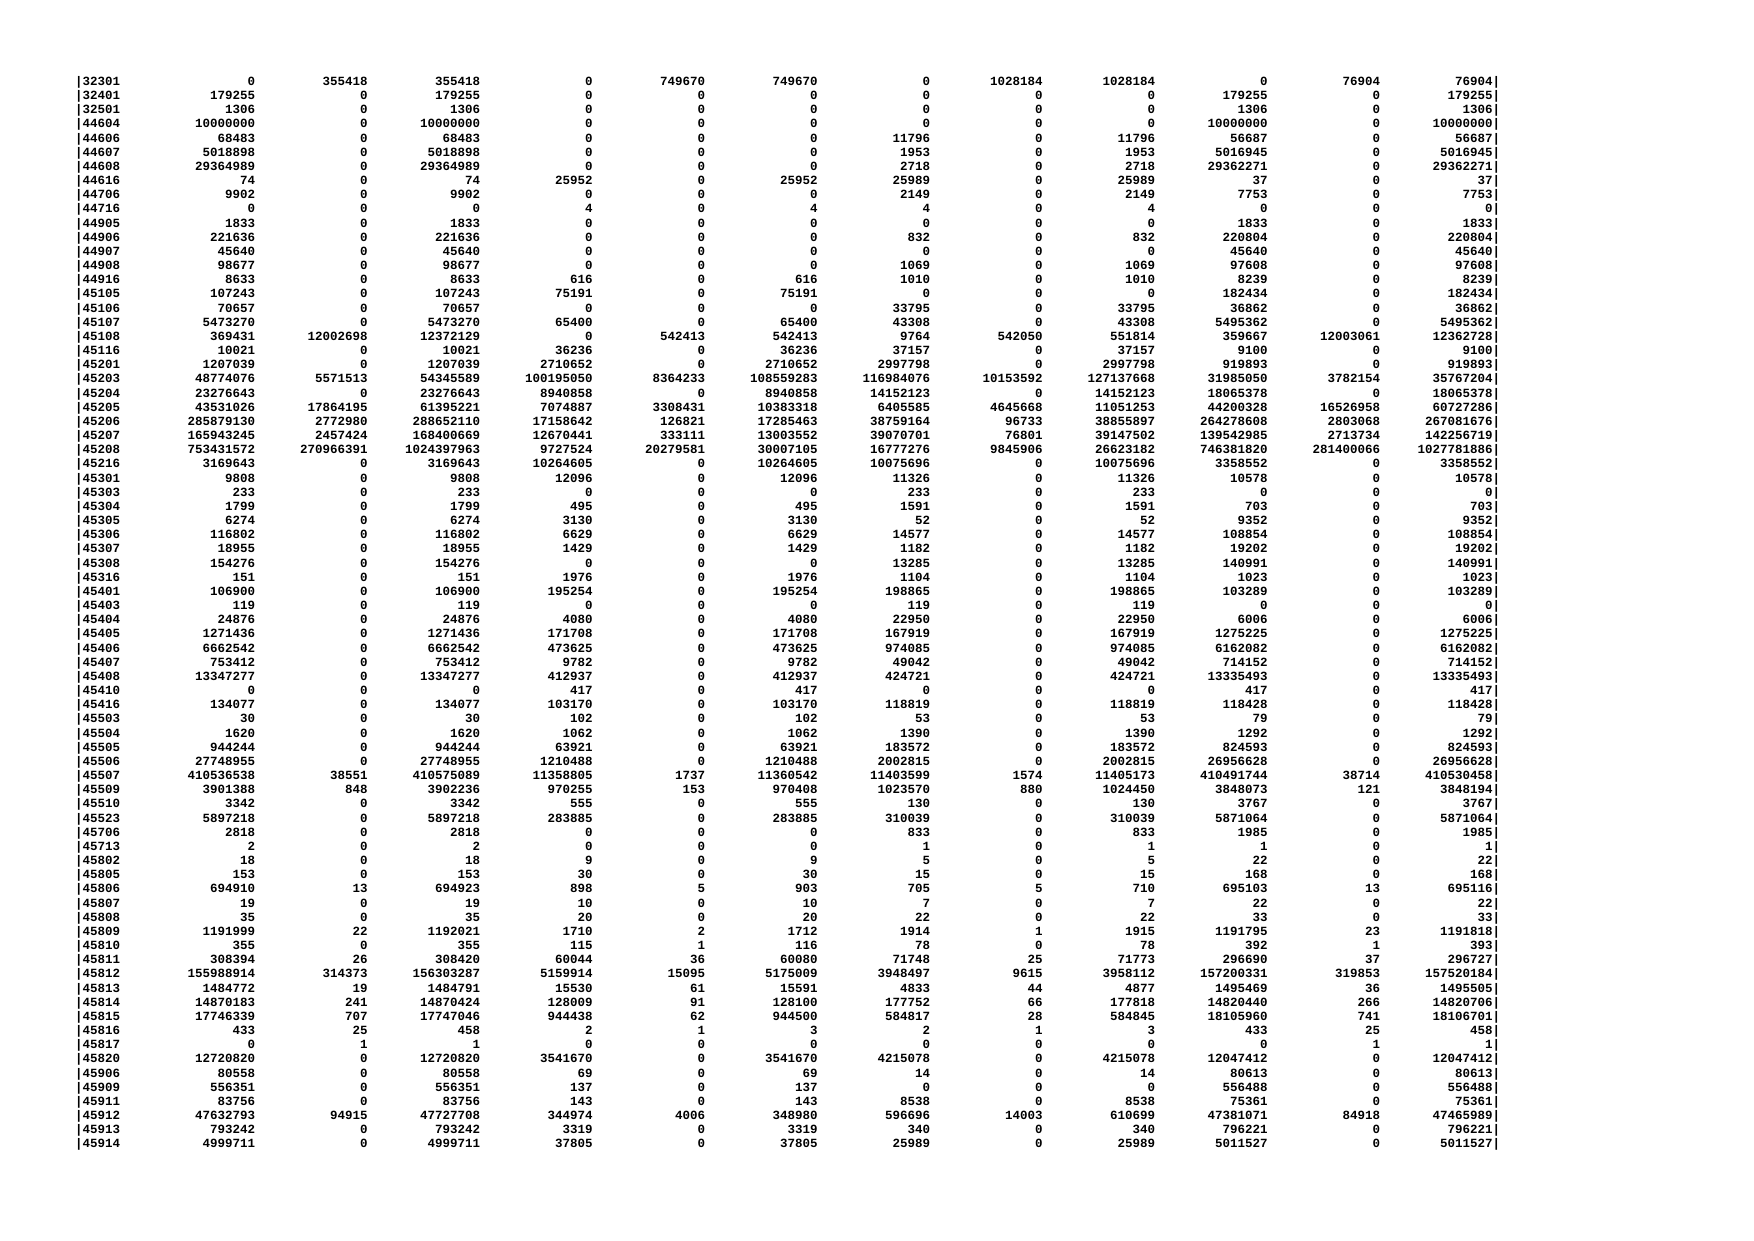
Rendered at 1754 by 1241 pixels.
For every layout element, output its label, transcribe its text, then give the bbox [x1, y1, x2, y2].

text |45509 3901388 848 3902236 970255 153 970408 1023570 880 1024450 3848073 121 3848194| [75, 783, 1679, 797]
text |45416 134077 0 134077 103170 0 103170 118819 0 118819 118428 0 118428| [75, 698, 1679, 712]
text |45813 1484772 19 1484791 15530 61 15591 4833 44 4877 1495469 36 1495505| [75, 982, 1679, 996]
text |45306 116802 0 116802 6629 0 6629 14577 0 14577 108854 0 108854| [75, 528, 1679, 542]
text |45809 1191999 22 1192021 1710 2 1712 1914 1 1915 1191795 23 1191818| [75, 925, 1679, 939]
text |45106 70657 0 70657 0 0 0 33795 0 33795 36862 0 36862| [75, 302, 1679, 316]
text |45816 433 25 458 2 1 3 2 1 3 433 25 458| [75, 1024, 1679, 1038]
text |45308 154276 0 154276 0 0 0 13285 0 13285 140991 0 140991| [75, 557, 1679, 571]
text |45713 2 0 2 0 0 0 1 0 1 1 0 1| [75, 840, 1679, 854]
text |45206 285879130 2772980 288652110 17158642 126821 17285463 38759164 96733 38855897 264278608 2803068 267081676| [75, 415, 1679, 429]
text |45301 9808 0 9808 12096 0 12096 11326 0 11326 10578 0 10578| [75, 472, 1679, 486]
text |45806 694910 13 694923 898 5 903 705 5 710 695103 13 695116| [75, 882, 1679, 897]
text |45802 18 0 18 9 0 9 5 0 5 22 0 22| [75, 854, 1679, 868]
text |45507 410536538 38551 410575089 11358805 1737 11360542 11403599 1574 11405173 410491744 38714 410530458| [75, 769, 1679, 783]
text |45406 6662542 0 6662542 473625 0 473625 974085 0 974085 6162082 0 6162082| [75, 642, 1679, 656]
text |45107 5473270 0 5473270 65400 0 65400 43308 0 43308 5495362 0 5495362| [75, 316, 1679, 330]
text |45914 4999711 0 4999711 37805 0 37805 25989 0 25989 5011527 0 5011527| [75, 1137, 1679, 1152]
text |45307 18955 0 18955 1429 0 1429 1182 0 1182 19202 0 19202| [75, 542, 1679, 557]
text |45410 0 0 0 417 0 417 0 0 0 417 0 417| [75, 684, 1679, 698]
text |45523 5897218 0 5897218 283885 0 283885 310039 0 310039 5871064 0 5871064| [75, 812, 1679, 826]
text |45405 1271436 0 1271436 171708 0 171708 167919 0 167919 1275225 0 1275225| [75, 627, 1679, 642]
text |45811 308394 26 308420 60044 36 60080 71748 25 71773 296690 37 296727| [75, 953, 1679, 967]
text |45216 3169643 0 3169643 10264605 0 10264605 10075696 0 10075696 3358552 0 3358552| [75, 457, 1679, 472]
text |45208 753431572 270966391 1024397963 9727524 20279581 30007105 16777276 9845906 26623182 746381820 281400066 1027781886| [75, 443, 1679, 457]
text |45204 23276643 0 23276643 8940858 0 8940858 14152123 0 14152123 18065378 0 18065378| [75, 387, 1679, 401]
text |45814 14870183 241 14870424 128009 91 128100 177752 66 177818 14820440 266 14820706| [75, 996, 1679, 1010]
text |45812 155988914 314373 156303287 5159914 15095 5175009 3948497 9615 3958112 157200331 319853 157520184| [75, 967, 1679, 982]
text |44604 10000000 0 10000000 0 0 0 0 0 0 10000000 0 10000000| [75, 117, 1679, 132]
text |44706 9902 0 9902 0 0 0 2149 0 2149 7753 0 7753| [75, 188, 1679, 202]
text |45820 12720820 0 12720820 3541670 0 3541670 4215078 0 4215078 12047412 0 12047412| [75, 1052, 1679, 1067]
text |45505 944244 0 944244 63921 0 63921 183572 0 183572 824593 0 824593| [75, 741, 1679, 755]
text |32301 0 355418 355418 0 749670 749670 0 1028184 1028184 0 76904 76904| [75, 75, 1679, 89]
text |45207 165943245 2457424 168400669 12670441 333111 13003552 39070701 76801 39147502 139542985 2713734 142256719| [75, 429, 1679, 443]
text |45108 369431 12002698 12372129 0 542413 542413 9764 542050 551814 359667 12003061 12362728| [75, 330, 1679, 344]
text |45303 233 0 233 0 0 0 233 0 233 0 0 0| [75, 486, 1679, 500]
text |45810 355 0 355 115 1 116 78 0 78 392 1 393| [75, 939, 1679, 953]
text |45201 1207039 0 1207039 2710652 0 2710652 2997798 0 2997798 919893 0 919893| [75, 358, 1679, 372]
text |45906 80558 0 80558 69 0 69 14 0 14 80613 0 80613| [75, 1067, 1679, 1081]
text |45403 119 0 119 0 0 0 119 0 119 0 0 0| [75, 599, 1679, 613]
text |45503 30 0 30 102 0 102 53 0 53 79 0 79| [75, 712, 1679, 727]
text |45305 6274 0 6274 3130 0 3130 52 0 52 9352 0 9352| [75, 514, 1679, 528]
text |45401 106900 0 106900 195254 0 195254 198865 0 198865 103289 0 103289| [75, 585, 1679, 599]
text |44606 68483 0 68483 0 0 0 11796 0 11796 56687 0 56687| [75, 132, 1679, 146]
text |44905 1833 0 1833 0 0 0 0 0 0 1833 0 1833| [75, 217, 1679, 231]
text |45105 107243 0 107243 75191 0 75191 0 0 0 182434 0 182434| [75, 287, 1679, 302]
text |44608 29364989 0 29364989 0 0 0 2718 0 2718 29362271 0 29362271| [75, 160, 1679, 174]
text |45116 10021 0 10021 36236 0 36236 37157 0 37157 9100 0 9100| [75, 344, 1679, 358]
text |44916 8633 0 8633 616 0 616 1010 0 1010 8239 0 8239| [75, 273, 1679, 287]
text |45304 1799 0 1799 495 0 495 1591 0 1591 703 0 703| [75, 500, 1679, 514]
text |45815 17746339 707 17747046 944438 62 944500 584817 28 584845 18105960 741 18106701| [75, 1010, 1679, 1024]
text |45504 1620 0 1620 1062 0 1062 1390 0 1390 1292 0 1292| [75, 727, 1679, 741]
text |45913 793242 0 793242 3319 0 3319 340 0 340 796221 0 796221| [75, 1123, 1679, 1137]
text |44616 74 0 74 25952 0 25952 25989 0 25989 37 0 37| [75, 174, 1679, 188]
text |45706 2818 0 2818 0 0 0 833 0 833 1985 0 1985| [75, 826, 1679, 840]
text |32401 179255 0 179255 0 0 0 0 0 0 179255 0 179255| [75, 89, 1679, 103]
text |45407 753412 0 753412 9782 0 9782 49042 0 49042 714152 0 714152| [75, 656, 1679, 670]
text |45808 35 0 35 20 0 20 22 0 22 33 0 33| [75, 911, 1679, 925]
text |45316 151 0 151 1976 0 1976 1104 0 1104 1023 0 1023| [75, 571, 1679, 585]
text |45817 0 1 1 0 0 0 0 0 0 0 1 1| [75, 1038, 1679, 1052]
text |45506 27748955 0 27748955 1210488 0 1210488 2002815 0 2002815 26956628 0 26956628| [75, 755, 1679, 769]
text |45408 13347277 0 13347277 412937 0 412937 424721 0 424721 13335493 0 13335493| [75, 670, 1679, 684]
text |44607 5018898 0 5018898 0 0 0 1953 0 1953 5016945 0 5016945| [75, 146, 1679, 160]
text |44908 98677 0 98677 0 0 0 1069 0 1069 97608 0 97608| [75, 259, 1679, 273]
text |45909 556351 0 556351 137 0 137 0 0 0 556488 0 556488| [75, 1081, 1679, 1095]
text |32501 1306 0 1306 0 0 0 0 0 0 1306 0 1306| [75, 103, 1679, 117]
text |45912 47632793 94915 47727708 344974 4006 348980 596696 14003 610699 47381071 84918 47465989| [75, 1109, 1679, 1123]
text |44716 0 0 0 4 0 4 4 0 4 0 0 0| [75, 202, 1679, 217]
text |45404 24876 0 24876 4080 0 4080 22950 0 22950 6006 0 6006| [75, 613, 1679, 627]
text |44907 45640 0 45640 0 0 0 0 0 0 45640 0 45640| [75, 245, 1679, 259]
text |44906 221636 0 221636 0 0 0 832 0 832 220804 0 220804| [75, 231, 1679, 245]
text |45805 153 0 153 30 0 30 15 0 15 168 0 168| [75, 868, 1679, 882]
text |45911 83756 0 83756 143 0 143 8538 0 8538 75361 0 75361| [75, 1095, 1679, 1109]
text |45203 48774076 5571513 54345589 100195050 8364233 108559283 116984076 10153592 127137668 31985050 3782154 35767204| [75, 372, 1679, 387]
text |45510 3342 0 3342 555 0 555 130 0 130 3767 0 3767| [75, 797, 1679, 812]
text |45205 43531026 17864195 61395221 7074887 3308431 10383318 6405585 4645668 11051253 44200328 16526958 60727286| [75, 401, 1679, 415]
text |45807 19 0 19 10 0 10 7 0 7 22 0 22| [75, 897, 1679, 911]
